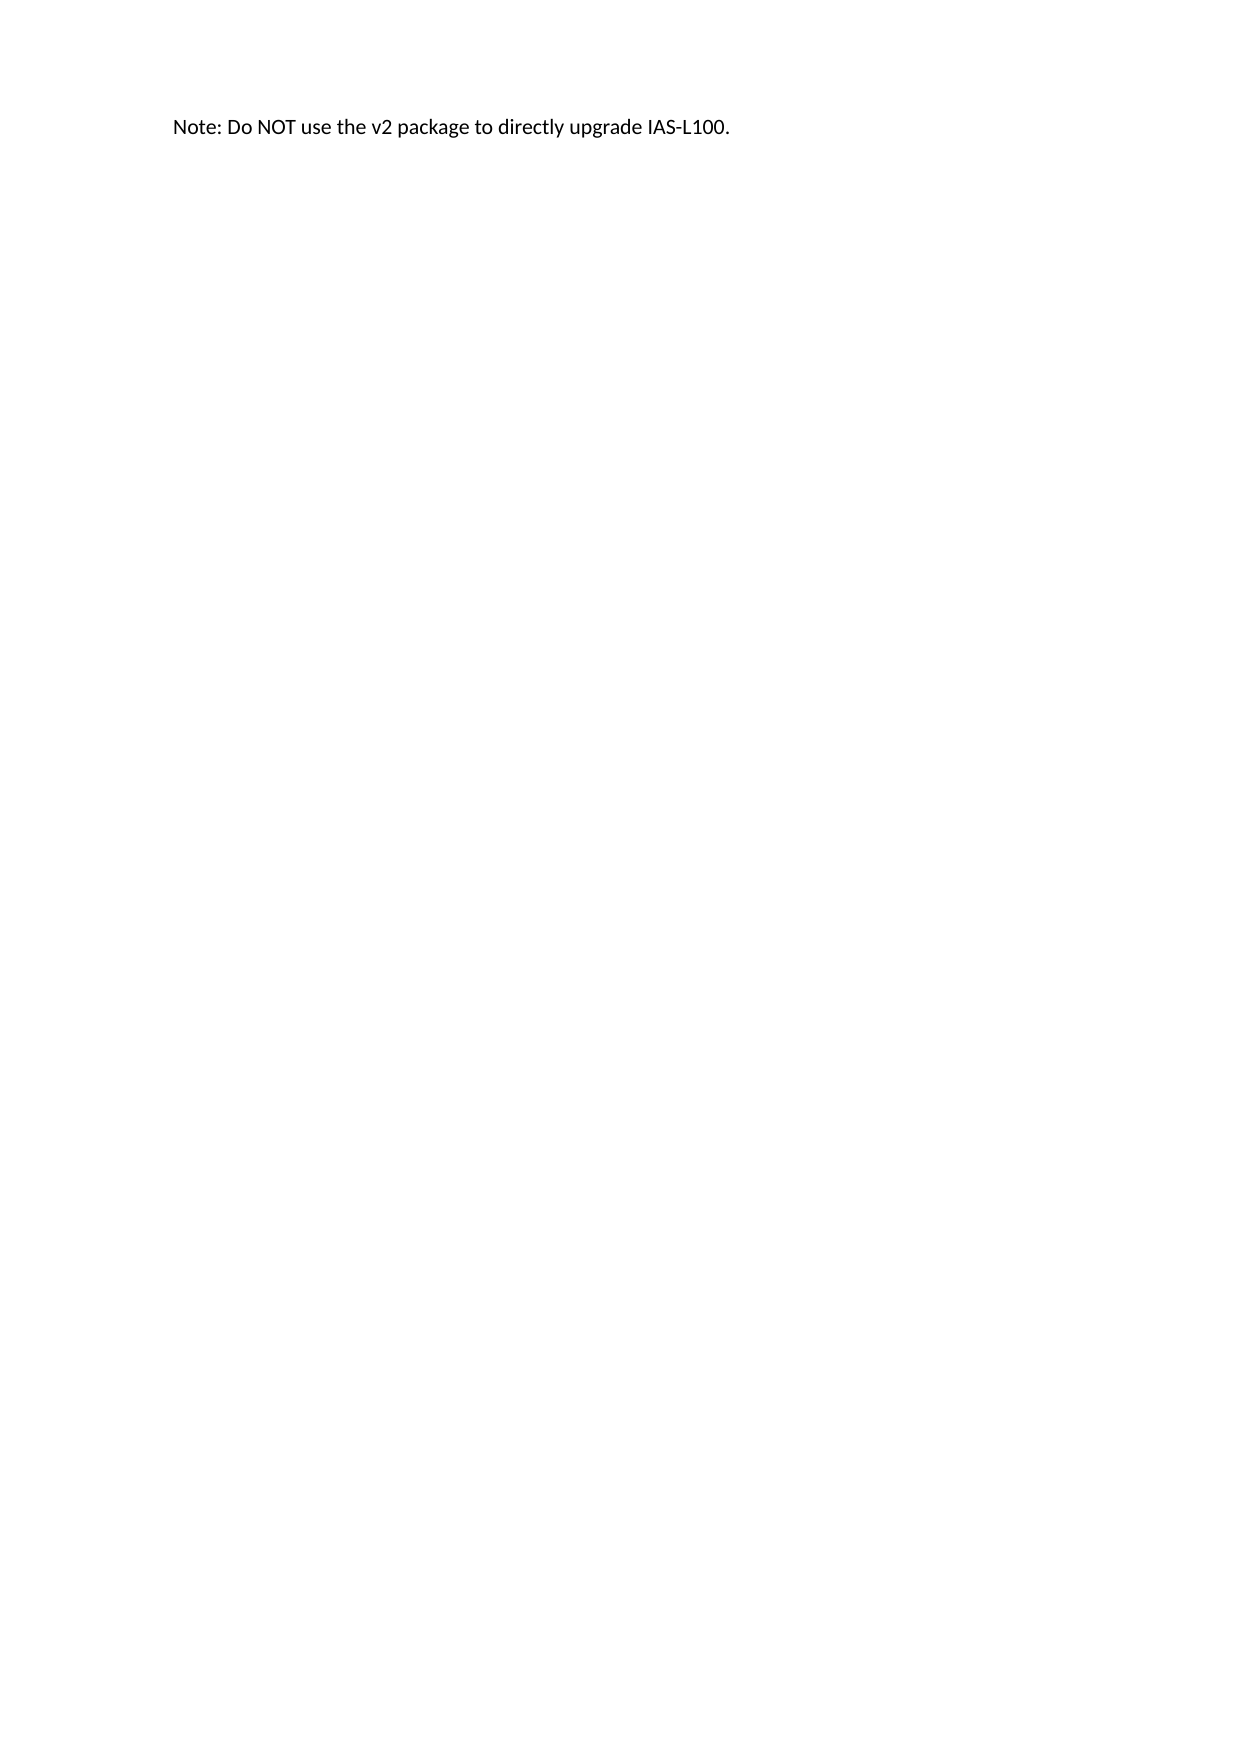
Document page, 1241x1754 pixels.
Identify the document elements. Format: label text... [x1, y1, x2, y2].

text Note: Do NOT use the v2 package to directly upgrade IAS-L100. [173, 113, 1230, 139]
